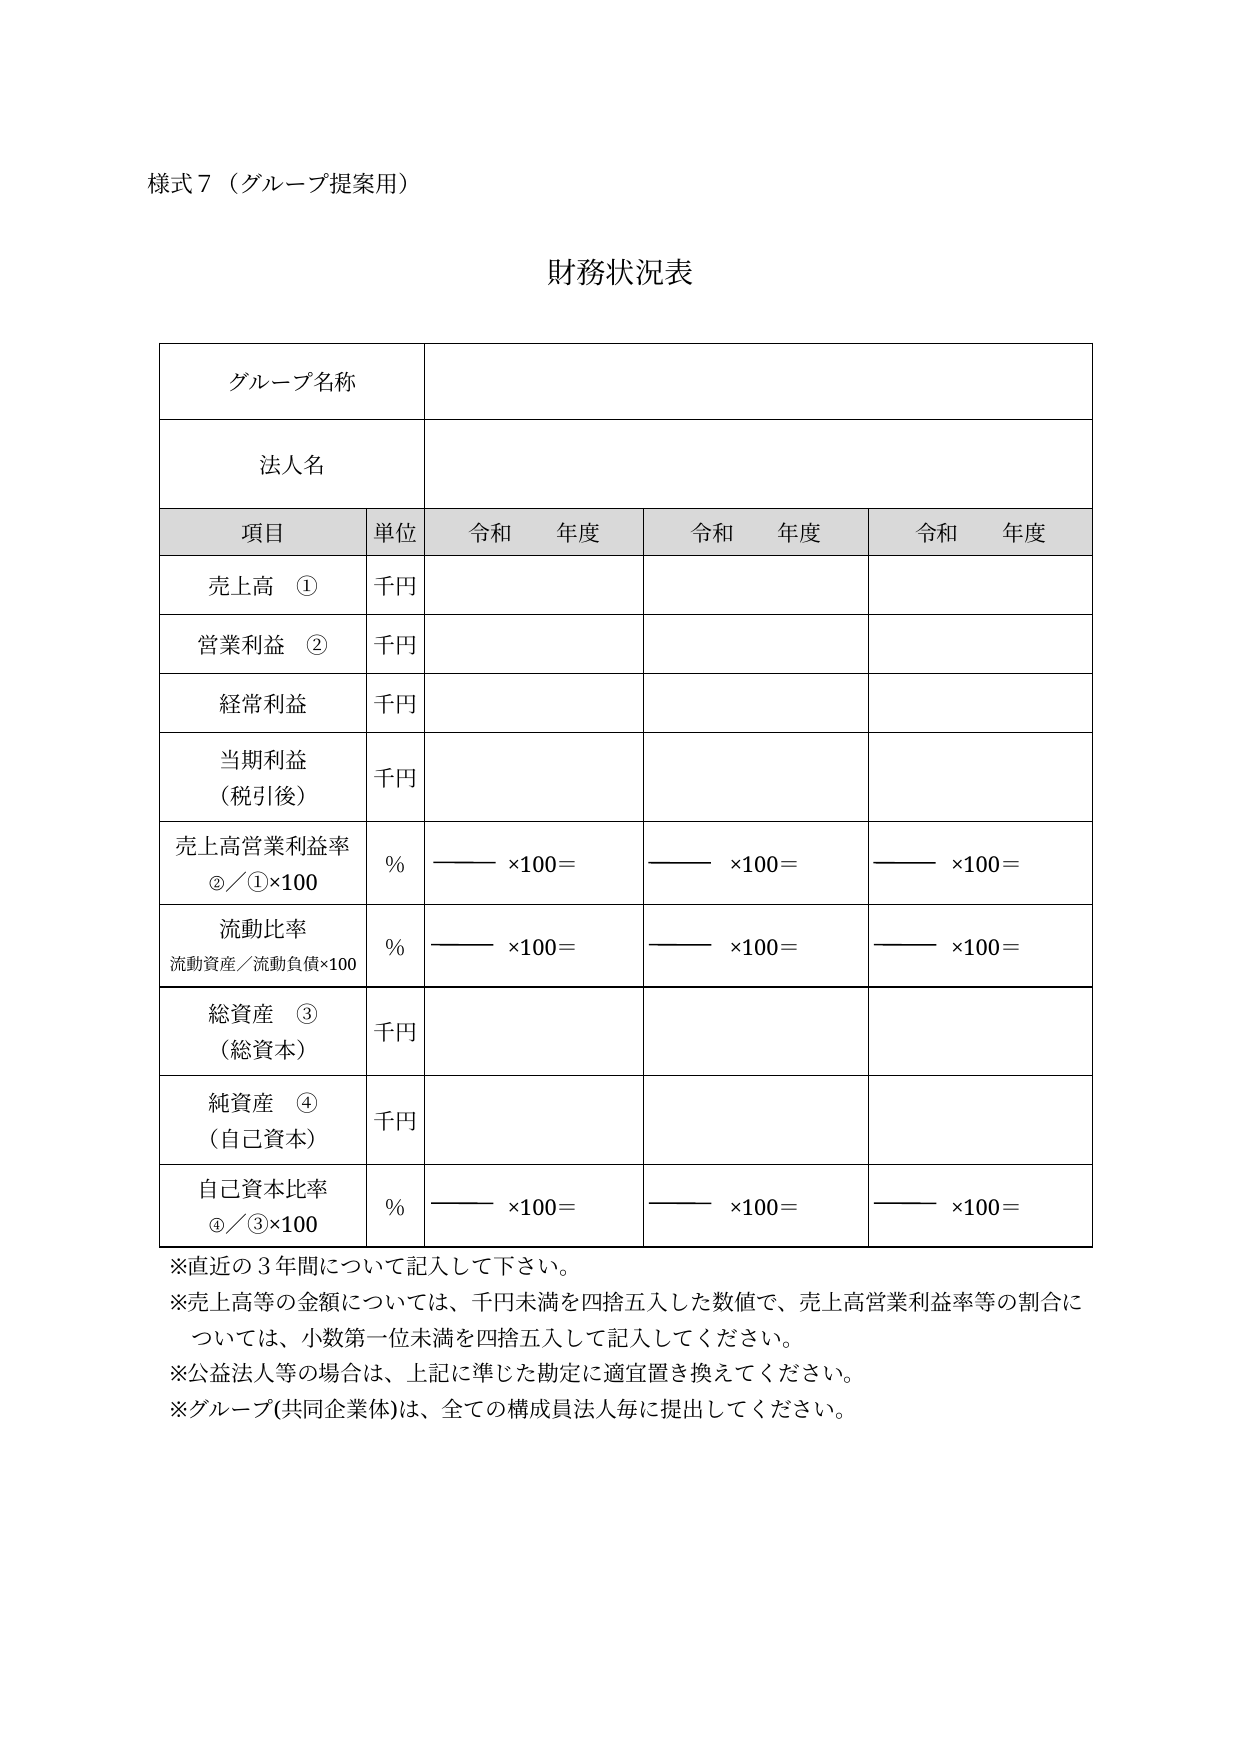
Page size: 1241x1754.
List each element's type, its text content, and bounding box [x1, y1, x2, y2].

table_cell [869, 822, 945, 862]
table_cell ×100＝ [945, 822, 1092, 904]
table_cell [869, 733, 1092, 821]
table_cell [869, 862, 945, 904]
table_cell 令和 年度 [644, 509, 868, 555]
table_cell ×100＝ [502, 822, 643, 904]
table_cell 千円 [367, 1076, 424, 1164]
table_cell [425, 1165, 502, 1205]
table_cell ×100＝ [945, 1165, 1092, 1246]
table_cell [425, 1076, 643, 1164]
table_cell [644, 1165, 723, 1205]
subtitle 様式７（グループ提案用） [148, 164, 1092, 200]
table_cell [644, 674, 868, 732]
table_cell ％ [367, 822, 424, 904]
table_cell 自己資本比率 ④／③×100 [160, 1165, 366, 1246]
table_cell ×100＝ [724, 905, 868, 986]
text ※売上高等の金額については、千円未満を四捨五入した数値で、売上高営業利益率等の割合については、小数第一位未満を四捨五入して記入してください。 [169, 1283, 1092, 1354]
table_cell [869, 615, 1092, 673]
table_cell 営業利益 ② [160, 615, 366, 673]
table_cell [869, 905, 945, 945]
table_cell 千円 [367, 615, 424, 673]
table_cell ×100＝ [502, 905, 643, 986]
table_cell [869, 674, 1092, 732]
table_cell [425, 556, 643, 614]
table_cell 流動比率 流動資産／流動負債×100 [160, 905, 366, 986]
table_cell 法人名 [160, 420, 424, 508]
table_cell 令和 年度 [425, 509, 643, 555]
table_cell [644, 905, 723, 945]
table_cell [644, 556, 868, 614]
table_cell 純資産 ④ （自己資本） [160, 1076, 366, 1164]
table_cell ×100＝ [724, 1165, 868, 1246]
table_cell 項目 [160, 509, 366, 555]
table_cell 千円 [367, 988, 424, 1075]
table_cell ×100＝ [724, 822, 868, 904]
table_cell [425, 945, 502, 986]
table_cell [644, 615, 868, 673]
table_cell [425, 822, 502, 862]
table_cell [869, 1205, 945, 1246]
table_cell [644, 733, 868, 821]
table_cell ％ [367, 905, 424, 986]
text ※グループ(共同企業体)は、全ての構成員法人毎に提出してください。 [169, 1390, 1092, 1426]
table_cell 売上高 ① [160, 556, 366, 614]
table_cell [425, 988, 643, 1075]
table_cell [644, 945, 723, 986]
table_cell 千円 [367, 733, 424, 821]
table_cell [869, 988, 1092, 1075]
table_header [425, 344, 1092, 419]
table_header グループ名称 [160, 344, 424, 419]
table_cell [644, 1076, 868, 1164]
table_cell 総資産 ③ （総資本） [160, 988, 366, 1075]
table_cell [425, 862, 502, 904]
table_cell [425, 674, 643, 732]
table_cell [869, 556, 1092, 614]
table_cell [425, 733, 643, 821]
table_cell ×100＝ [502, 1165, 643, 1246]
table_cell [644, 822, 723, 862]
table_cell 単位 [367, 509, 424, 555]
table_cell [869, 1076, 1092, 1164]
table_cell ×100＝ [945, 905, 1092, 986]
table_cell [869, 1165, 945, 1205]
table_cell 千円 [367, 556, 424, 614]
table_cell 千円 [367, 674, 424, 732]
table_cell [644, 1205, 723, 1246]
table_cell [425, 420, 1092, 508]
table_cell 売上高営業利益率 ②／①×100 [160, 822, 366, 904]
table_cell [869, 945, 945, 986]
table_cell 当期利益 （税引後） [160, 733, 366, 821]
table_cell [644, 988, 868, 1075]
text ※公益法人等の場合は、上記に準じた勘定に適宜置き換えてください。 [169, 1354, 1092, 1390]
text ※直近の３年間について記入して下さい。 [148, 1247, 1092, 1283]
table_cell ％ [367, 1165, 424, 1246]
table_cell [644, 862, 723, 904]
table_cell [425, 1205, 502, 1246]
table_cell [425, 905, 502, 945]
text 財務状況表 [148, 236, 1092, 307]
table_cell 経常利益 [160, 674, 366, 732]
table_cell 令和 年度 [869, 509, 1092, 555]
table_cell [425, 615, 643, 673]
